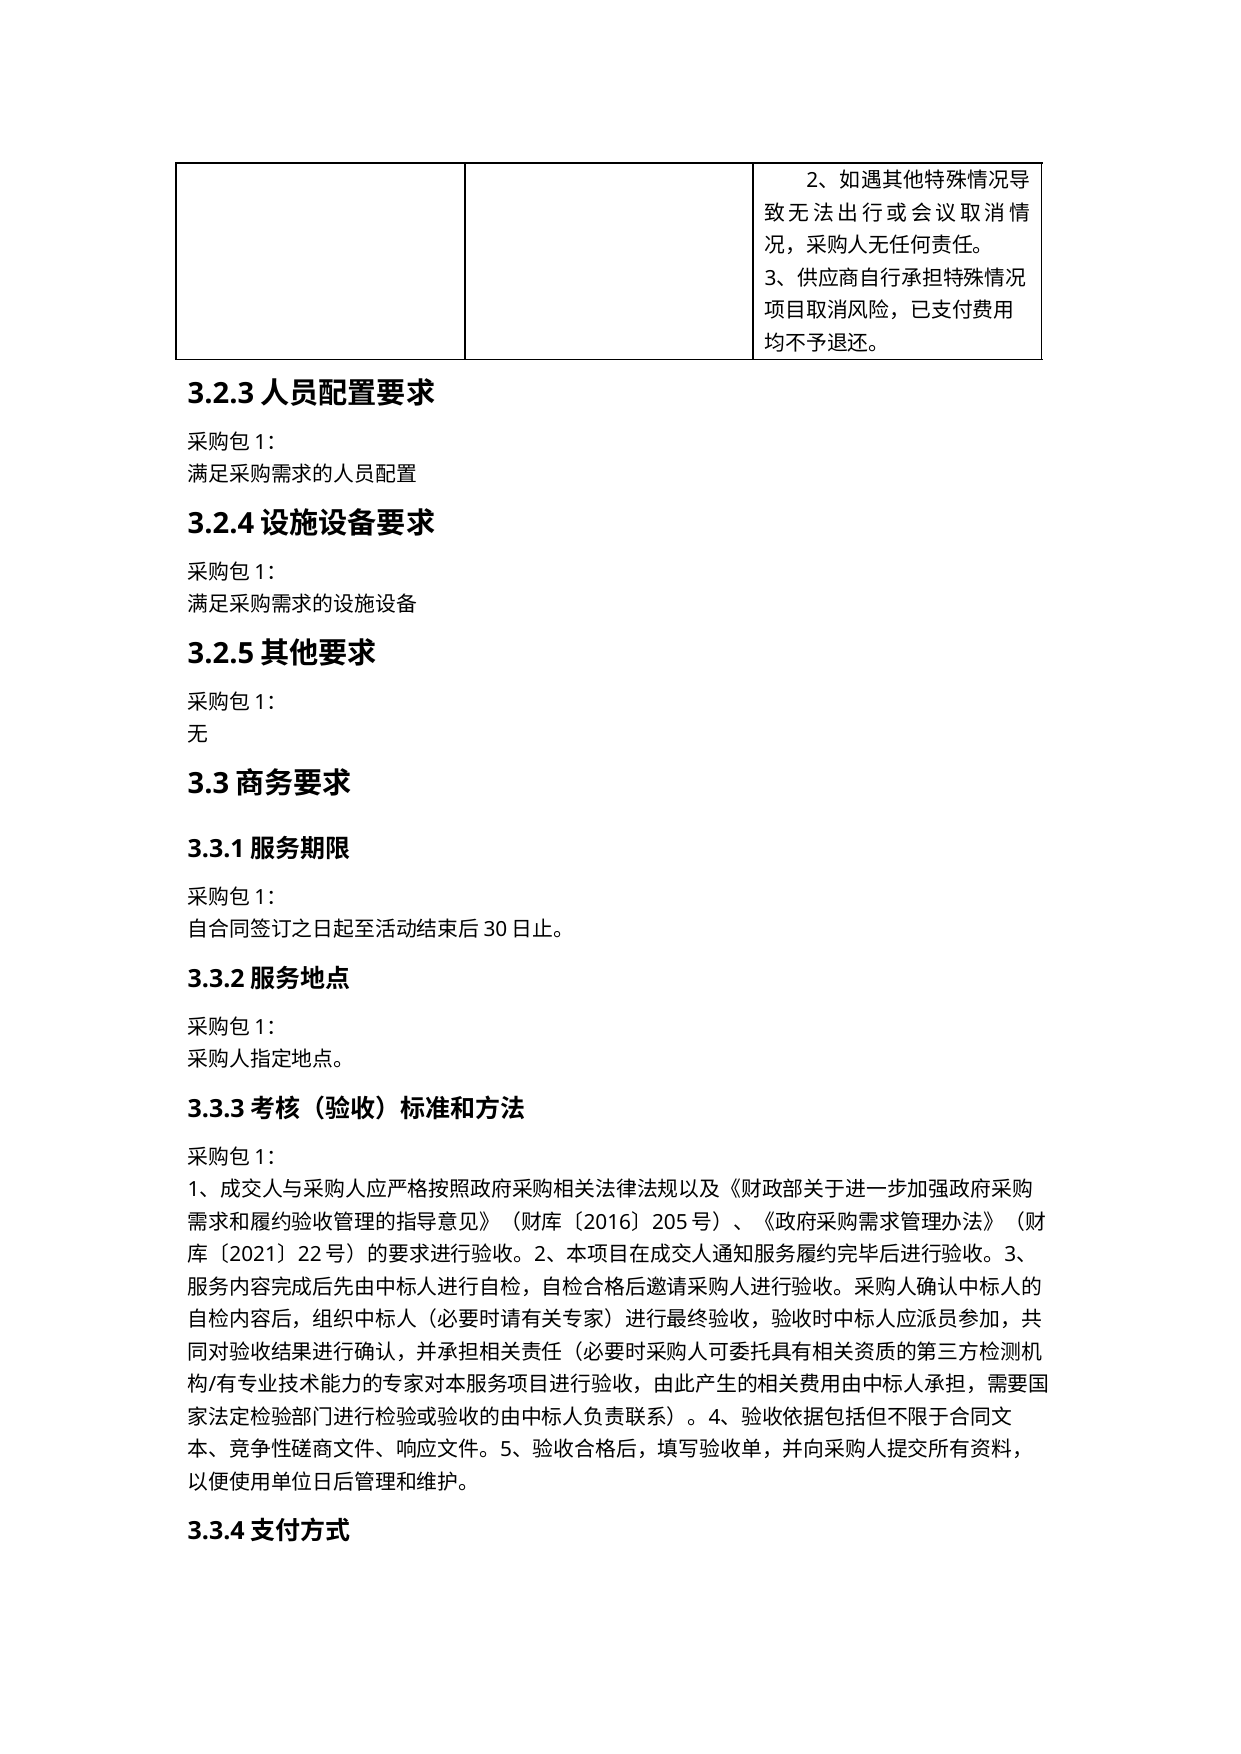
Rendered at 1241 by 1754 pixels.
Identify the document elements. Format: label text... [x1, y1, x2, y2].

text 自合同签订之日起至活动结束后30日止。 [187, 913, 1053, 945]
table_cell 1 [177, 164, 464, 358]
text 采购包1： [187, 425, 1053, 458]
text 3.3商务要求 [187, 750, 1053, 815]
text 采购包1： [187, 880, 1053, 913]
text 3.3.3考核（验收）标准和方法 [187, 1075, 1053, 1140]
text 3.3.4支付方式 [187, 1498, 1053, 1563]
text 3.2.5其他要求 [187, 620, 1053, 685]
text 采购包1： [187, 555, 1053, 588]
text 采购包1： [187, 685, 1053, 718]
text 采购包1： [187, 1010, 1053, 1043]
text 1、成交人与采购人应严格按照政府采购相关法律法规以及《财政部关于进一步加强政府采购需求和履约验收管理的指导意见》（财库〔2016〕205号）、《政府采购需求管理办法》（财库〔2021〕22号）的要求进行验收。2、本项目在成交人通知服务履约完毕后进行验收。3、服务内容完成后先由中标人进行自检，自检合格后邀请采购人进行验收。采购人确认中标人的自检内容后，组织中标人（必要时请有关专家）进行最终验收，验收时中标人应派员参加，共同对验收结果进行确认，并承担相关责任（必要时采购人可委托具有相关资质的第三方检测机构/有专业技术能力的专家对本服务项目进行验收，由此产生的相关费用由中标人承担，需要国家法定检验部门进行检验或验收的由中标人负责联系）。4、验收依据包括但不限于合同文本、竞争性磋商文件、响应文件。5、验收合格后，填写验收单，并向采购人提交所有资料，以便使用单位日后管理和维护。 [187, 1173, 1053, 1498]
text 满足采购需求的人员配置 [187, 458, 1053, 490]
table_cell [754, 164, 1041, 358]
text 采购包1： [187, 1140, 1053, 1173]
text 无 [187, 718, 1053, 750]
table_cell [466, 164, 752, 358]
text 3.2.4设施设备要求 [187, 490, 1053, 555]
text 满足采购需求的设施设备 [187, 588, 1053, 620]
text 3.3.2服务地点 [187, 945, 1053, 1010]
text 采购人指定地点。 [187, 1043, 1053, 1075]
text 3.2.3人员配置要求 [187, 360, 1053, 425]
text 3.3.1服务期限 [187, 815, 1053, 880]
